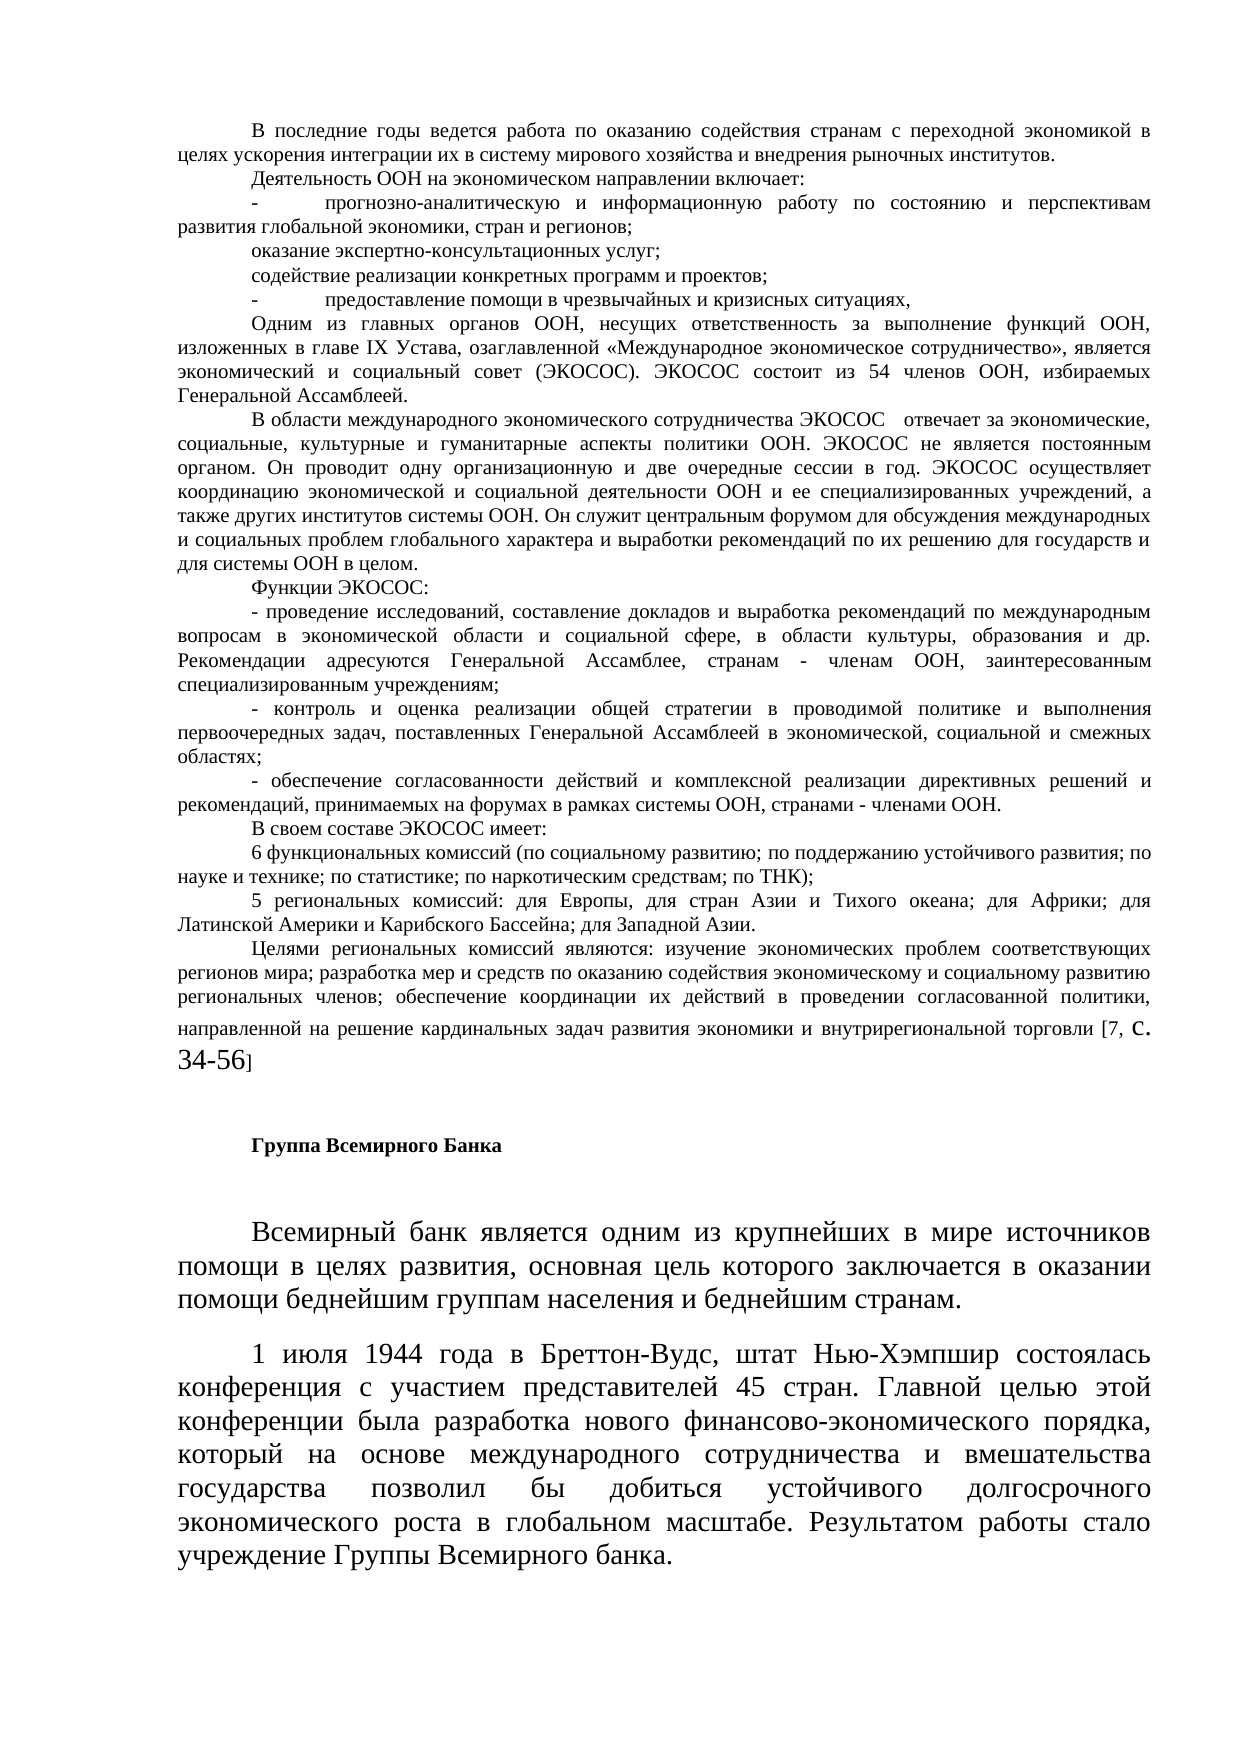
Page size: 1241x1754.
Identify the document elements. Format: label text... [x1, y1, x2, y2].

text В последние годы ведется работа по оказанию содействия странам с переходной экономикой в целях ускорения интеграции их в систему мирового хозяйства и внедрения рыночных институтов. [177, 118, 1152, 166]
text - предоставление помощи в чрезвычайных и кризисных ситуациях, [177, 287, 1152, 311]
text 5 региональных комиссий: для Европы, для стран Азии и Тихого океана; для Африки; для Латинской Америки и Карибского Бассейна; для Западной Азии. [177, 888, 1152, 936]
text содействие реализации конкретных программ и проектов; [177, 262, 1152, 287]
text 6 функциональных комиссий (по социальному развитию; по поддержанию устойчивого развития; по науке и технике; по статистике; по наркотическим средствам; по ТНК); [177, 840, 1152, 888]
text - проведение исследований, составление докладов и выработка рекомендаций по международным вопросам в экономической области и социальной сфере, в области культуры, образования и др. Рекомендации адресуются Генеральной Ассамблее, странам - членам ООН, заинтересованным специализированным учреждениям; [177, 599, 1152, 696]
text - прогнозно-аналитическую и информационную работу по состоянию и перспективам развития глобальной экономики, стран и регионов; [177, 190, 1152, 238]
text Группа Всемирного Банка [177, 1133, 1152, 1157]
text Деятельность ООН на экономическом направлении включает: [177, 166, 1152, 190]
text Одним из главных органов ООН, несущих ответственность за выполнение функций ООН, изложенных в главе IX Устава, озаглавленной «Международное экономическое сотрудничество», является экономический и социальный совет (ЭКОСОС). ЭКОСОС состоит из 54 членов ООН, избираемых Генеральной Ассамблеей. [177, 311, 1152, 407]
text Целями региональных комиссий являются: изучение экономических проблем соответствующих регионов мира; разработка мер и средств по оказанию содействия экономическому и социальному развитию региональных членов; обеспечение координации их действий в проведении согласованной политики, направленной на решение кардинальных задач развития экономики и внутрирегиональной торговли [7, с. 34-56] [177, 936, 1152, 1076]
text 1 июля 1944 года в Бреттон-Вудс, штат Нью-Хэмпшир состоялась конференция с участием представителей 45 стран. Главной целью этой конференции была разработка нового финансово-экономического порядка, который на основе международного сотрудничества и вмешательства государства позволил бы добиться устойчивого долгосрочного экономического роста в глобальном масштабе. Результатом работы стало учреждение Группы Всемирного банка. [177, 1336, 1152, 1571]
text В области международного экономического сотрудничества ЭКОСОС отвечает за экономические, социальные, культурные и гуманитарные аспекты политики ООН. ЭКОСОС не является постоянным органом. Он проводит одну организационную и две очередные сессии в год. ЭКОСОС осуществляет координацию экономической и социальной деятельности ООН и ее специализированных учреждений, а также других институтов системы ООН. Он служит центральным форумом для обсуждения международных и социальных проблем глобального характера и выработки рекомендаций по их решению для государств и для системы ООН в целом. [177, 407, 1152, 575]
text Функции ЭКОСОС: [177, 575, 1152, 599]
text - контроль и оценка реализации общей стратегии в проводимой политике и выполнения первоочередных задач, поставленных Генеральной Ассамблеей в экономической, социальной и смежных областях; [177, 696, 1152, 768]
text - обеспечение согласованности действий и комплексной реализации директивных решений и рекомендаций, принимаемых на форумах в рамках системы ООН, странами - членами ООН. [177, 768, 1152, 816]
text В своем составе ЭКОСОС имеет: [177, 816, 1152, 840]
text оказание экспертно-консультационных услуг; [177, 238, 1152, 262]
text Всемирный банк является одним из крупнейших в мире источников помощи в целях развития, основная цель которого заключается в оказании помощи беднейшим группам населения и беднейшим странам. [177, 1214, 1152, 1315]
